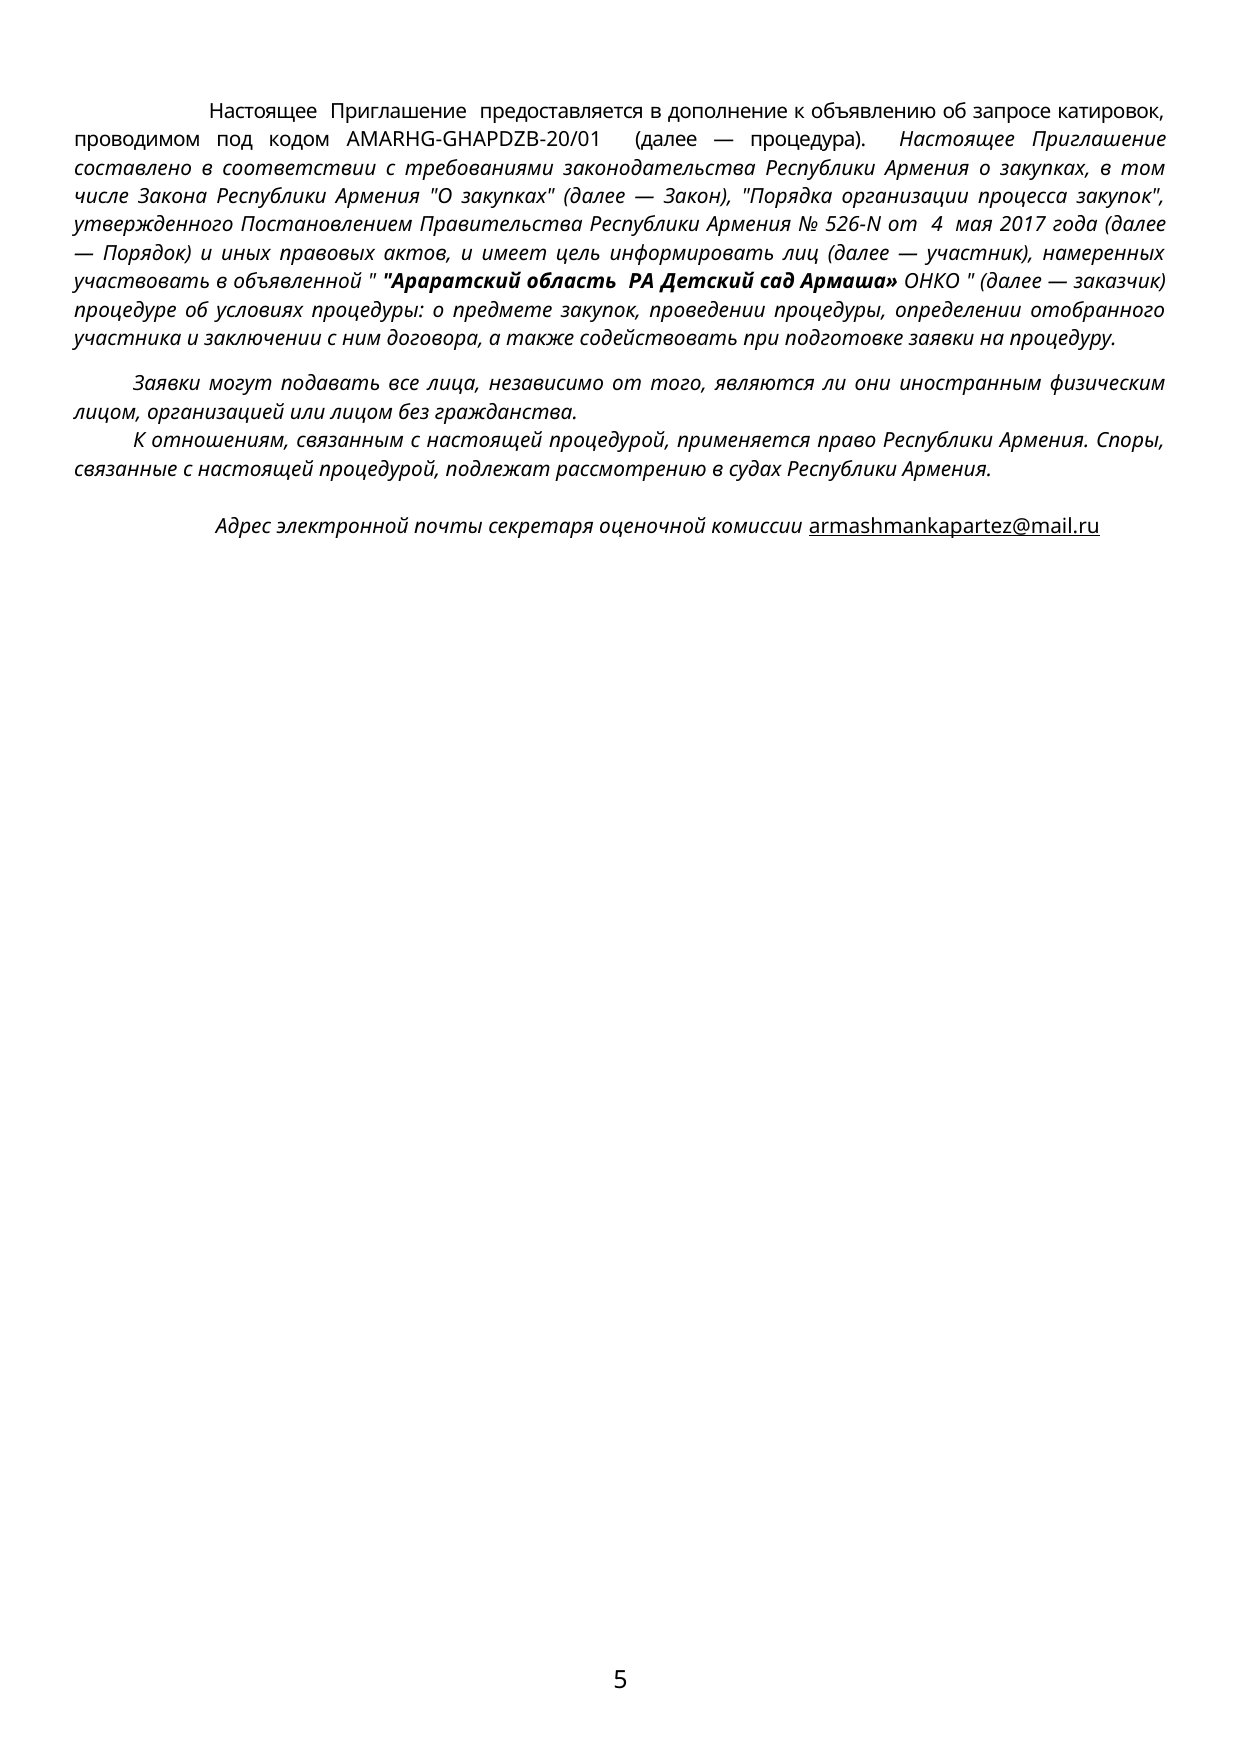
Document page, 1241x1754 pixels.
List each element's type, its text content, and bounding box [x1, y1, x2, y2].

text Заявки могут подавать все лица, независимо от того, являются ли они иностранным физическим лицом, организацией или лицом без гражданства. [74, 368, 1167, 425]
text Настоящее Приглашение предоставляется в дополнение к объявлению об запросе катировок, проводимом под кодом AMАRHG-GHAPDZB-20/01 (далее — процедура). Настоящее Приглашение составлено в соответствии с требованиями законодательства Республики Армения о закупках, в том числе Закона Республики Армения "О закупках" (далее — Закон), "Порядка организации процесса закупок", утвержденного Постановлением Правительства Республики Армения № 526-N от 4 мая 2017 года (далее — Порядок) и иных правовых актов, и имеет цель информировать лиц (далее — участник), намеренных участвовать в объявленной " "Араратский область РА Детский сад Армаша» ОНКО " (далее — заказчик) процедуре об условиях процедуры: о предмете закупок, проведении процедуры, определении отобранного участника и заключении с ним договора, а также содействовать при подготовке заявки на процедуру. [74, 96, 1167, 352]
text Адрес электронной почты секретаря оценочной комиссии armashmankapartez@mail.ru [74, 511, 1167, 539]
text К отношениям, связанным с настоящей процедурой, применяется право Республики Армения. Споры, связанные с настоящей процедурой, подлежат рассмотрению в судах Республики Армения. [74, 425, 1167, 482]
